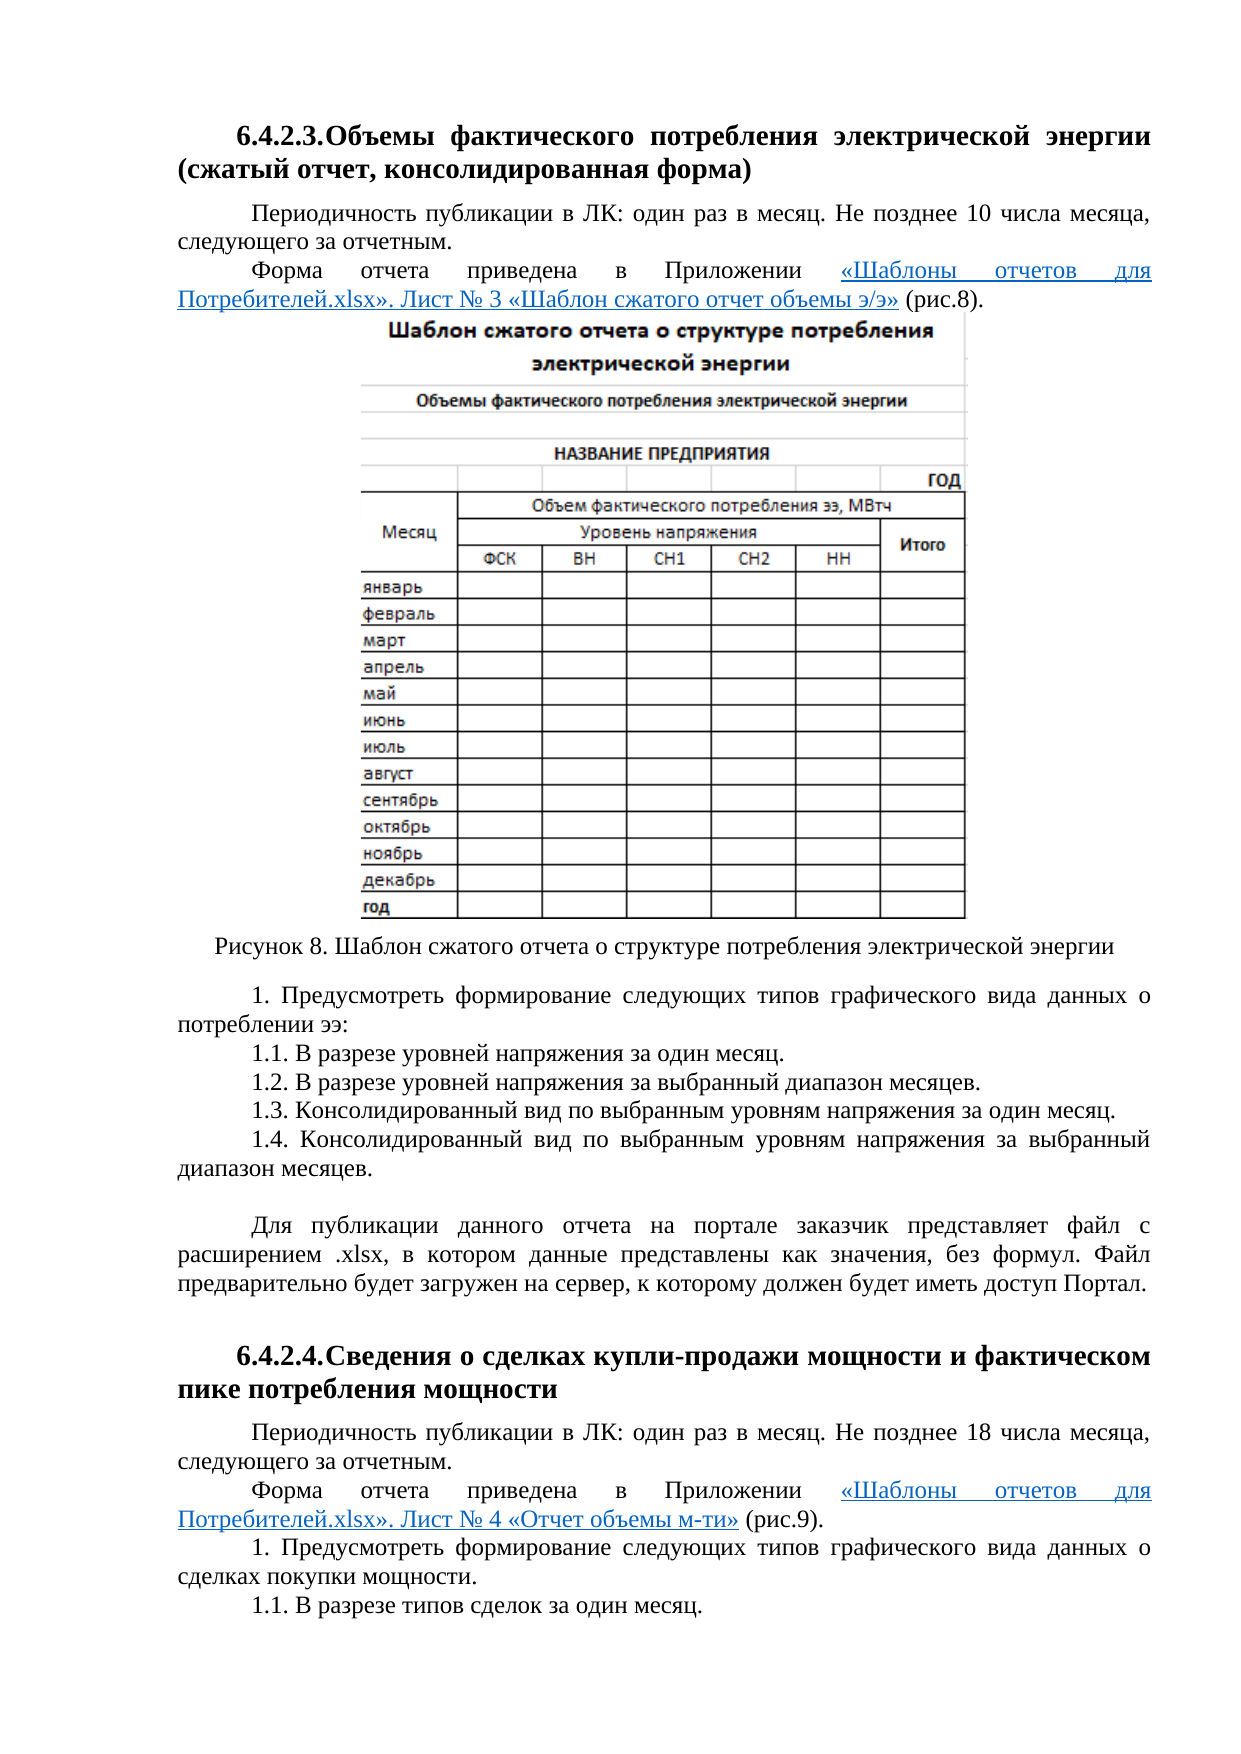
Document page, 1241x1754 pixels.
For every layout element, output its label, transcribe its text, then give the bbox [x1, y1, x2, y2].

subtitle Объемы фактического потребления электрической энергии (сжатый отчет, консолидированная форма) [177, 118, 1152, 185]
list 1.3. Консолидированный вид по выбранным уровням напряжения за один месяц. [177, 1095, 1152, 1124]
picture [360, 312, 969, 919]
list Форма отчета приведена в Приложении «Шаблоны отчетов для Потребителей.xlsx». Лист № 4 «Отчет объемы м-ти» (рис.9). [177, 1475, 1152, 1532]
list 1.1. В разрезе типов сделок за один месяц. [177, 1590, 1152, 1619]
list 1.1. В разрезе уровней напряжения за один месяц. [177, 1038, 1152, 1067]
list Периодичность публикации в ЛК: один раз в месяц. Не позднее 10 числа месяца, следующего за отчетным. [177, 198, 1152, 255]
list 1. Предусмотреть формирование следующих типов графического вида данных о потреблении ээ: [177, 980, 1152, 1038]
list 1.2. В разрезе уровней напряжения за выбранный диапазон месяцев. [177, 1067, 1152, 1095]
subtitle Сведения о сделках купли-продажи мощности и фактическом пике потребления мощности [177, 1338, 1152, 1405]
list Форма отчета приведена в Приложении «Шаблоны отчетов для Потребителей.xlsx». Лист № 3 «Шаблон сжатого отчет объемы э/э» (рис.8). [177, 255, 1152, 313]
text Рисунок 8. Шаблон сжатого отчета о структуре потребления электрической энергии [177, 931, 1152, 959]
list 1.4. Консолидированный вид по выбранным уровням напряжения за выбранный диапазон месяцев. [177, 1124, 1152, 1182]
list 1. Предусмотреть формирование следующих типов графического вида данных о сделках покупки мощности. [177, 1532, 1152, 1590]
list Периодичность публикации в ЛК: один раз в месяц. Не позднее 18 числа месяца, следующего за отчетным. [177, 1417, 1152, 1475]
